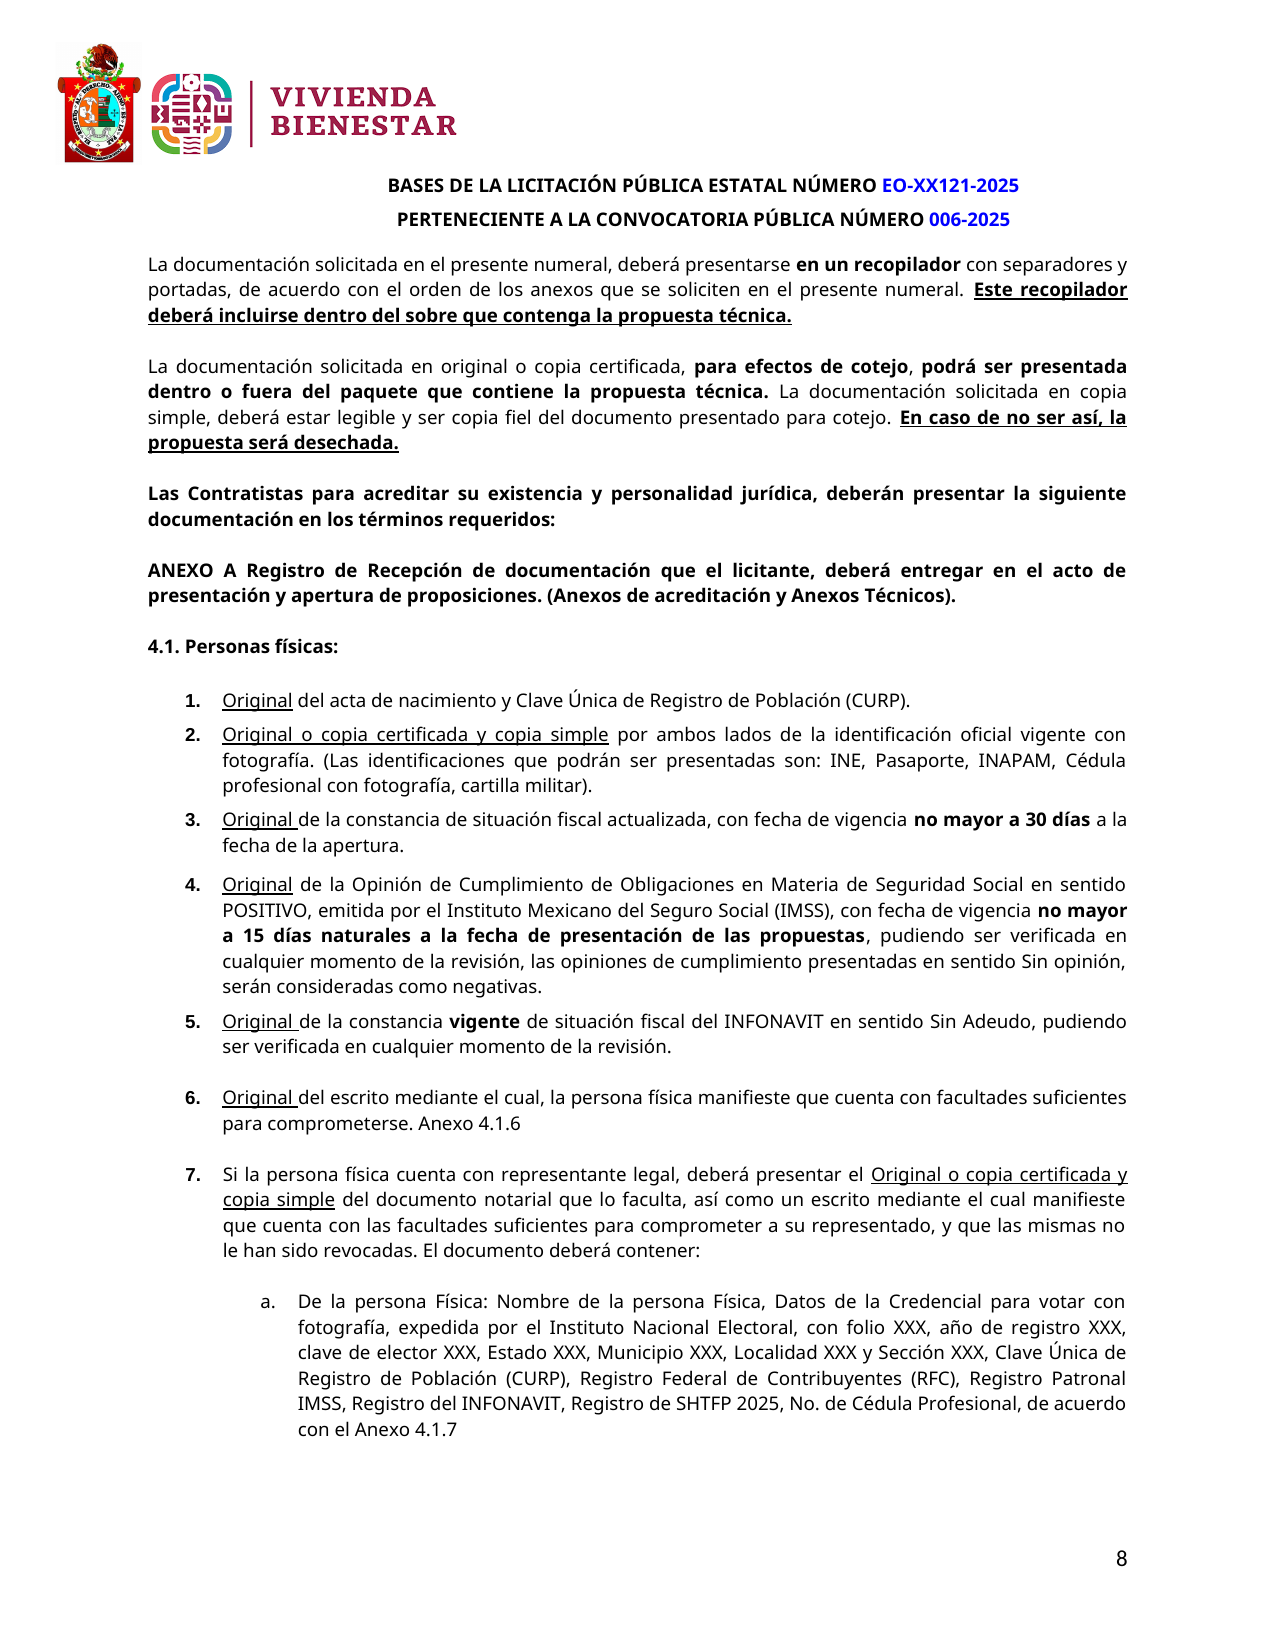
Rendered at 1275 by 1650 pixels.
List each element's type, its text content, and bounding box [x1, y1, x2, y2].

text La documentación solicitada en original o copia certificada, para efectos de cotejo, podrá ser presentada dentro o fuera del paquete que contiene la propuesta técnica. La documentación solicitada en copia simple, deberá estar legible y ser copia fiel del documento presentado para cotejo. En caso de no ser así, la propuesta será desechada. [148, 353, 1127, 455]
list Original del acta de nacimiento y Clave Única de Registro de Población (CURP). [185, 687, 1127, 713]
text ANEXO A Registro de Recepción de documentación que el licitante, deberá entregar en el acto de presentación y apertura de proposiciones. (Anexos de acreditación y Anexos Técnicos). [148, 557, 1127, 608]
list Si la persona física cuenta con representante legal, deberá presentar el Original o copia certificada y copia simple del documento notarial que lo faculta, así como un escrito mediante el cual manifieste que cuenta con las facultades suficientes para comprometer a su representado, y que las mismas no le han sido revocadas. El documento deberá contener: [185, 1161, 1127, 1263]
text 4.1. Personas físicas: [148, 634, 1127, 659]
list Original de la constancia de situación fiscal actualizada, con fecha de vigencia no mayor a 30 días a la fecha de la apertura. [185, 807, 1127, 858]
list De la persona Física: Nombre de la persona Física, Datos de la Credencial para votar con fotografía, expedida por el Instituto Nacional Electoral, con folio XXX, año de registro XXX, clave de elector XXX, Estado XXX, Municipio XXX, Localidad XXX y Sección XXX, Clave Única de Registro de Población (CURP), Registro Federal de Contribuyentes (RFC), Registro Patronal IMSS, Registro del INFONAVIT, Registro de SHTFP 2025, No. de Cédula Profesional, de acuerdo con el Anexo 4.1.7 [260, 1289, 1127, 1442]
list Original del escrito mediante el cual, la persona física manifieste que cuenta con facultades suficientes para comprometerse. Anexo 4.1.6 [185, 1084, 1127, 1136]
text La documentación solicitada en el presente numeral, deberá presentarse en un recopilador con separadores y portadas, de acuerdo con el orden de los anexos que se soliciten en el presente numeral. Este recopilador deberá incluirse dentro del sobre que contenga la propuesta técnica. [148, 251, 1127, 328]
list Original o copia certificada y copia simple por ambos lados de la identificación oficial vigente con fotografía. (Las identificaciones que podrán ser presentadas son: INE, Pasaporte, INAPAM, Cédula profesional con fotografía, cartilla militar). [185, 721, 1127, 798]
picture [147, 66, 473, 163]
list Original de la constancia vigente de situación fiscal del INFONAVIT en sentido Sin Adeudo, pudiendo ser verificada en cualquier momento de la revisión. [185, 1008, 1127, 1059]
text Las Contratistas para acreditar su existencia y personalidad jurídica, deberán presentar la siguiente documentación en los términos requeridos: [148, 481, 1127, 532]
picture [55, 42, 143, 165]
list Original de la Opinión de Cumplimiento de Obligaciones en Materia de Seguridad Social en sentido POSITIVO, emitida por el Instituto Mexicano del Seguro Social (IMSS), con fecha de vigencia no mayor a 15 días naturales a la fecha de presentación de las propuestas, pudiendo ser verificada en cualquier momento de la revisión, las opiniones de cumplimiento presentadas en sentido Sin opinión, serán consideradas como negativas. [185, 872, 1127, 999]
